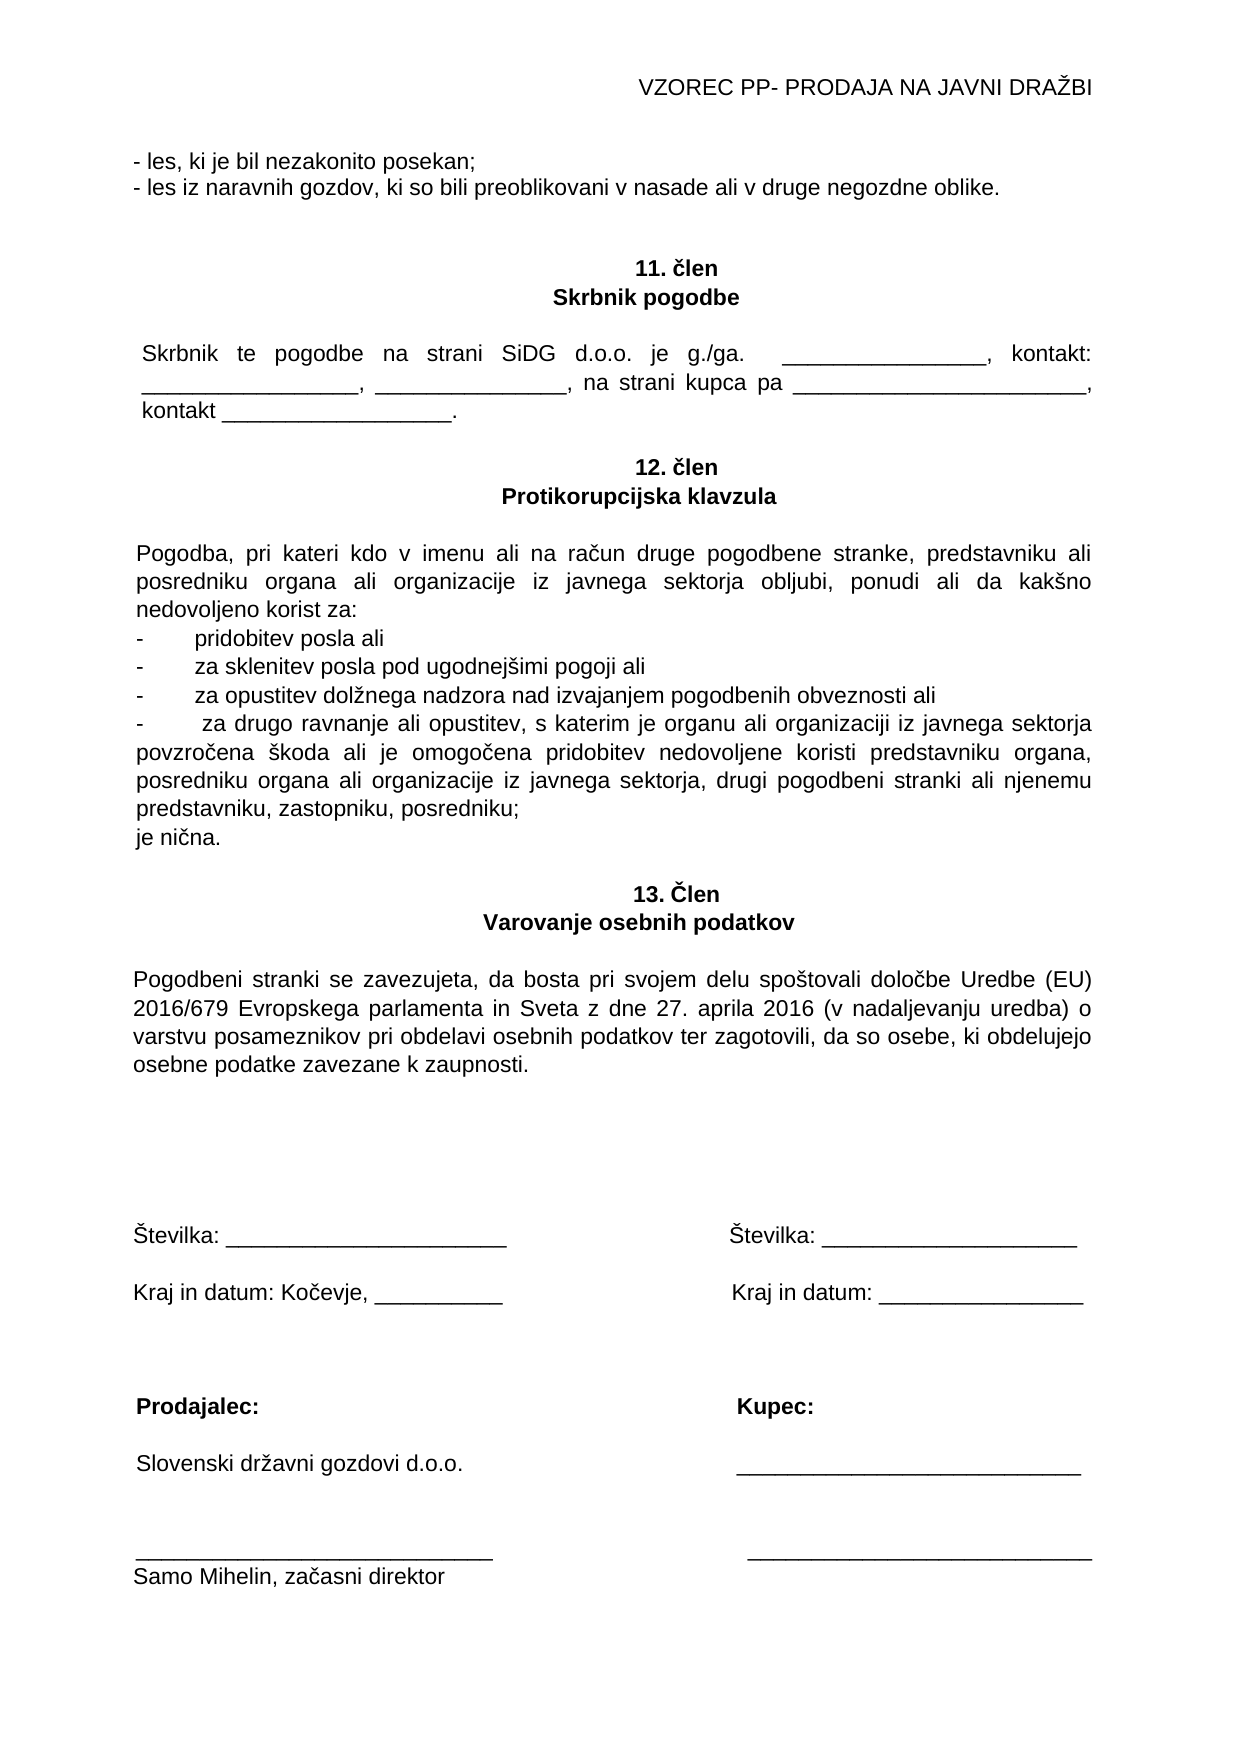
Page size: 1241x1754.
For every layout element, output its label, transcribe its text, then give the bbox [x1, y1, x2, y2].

list Člen [260, 881, 1093, 907]
list člen [260, 454, 1093, 481]
text - pridobitev posla ali [136, 625, 1093, 651]
text Pogodbeni stranki se zavezujeta, da bosta pri svojem delu spoštovali določbe Uredbe (EU) 2016/679 Evropskega parlamenta in Sveta z dne 27. aprila 2016 (v nadaljevanju uredba) o varstvu posameznikov pri obdelavi osebnih podatkov ter zagotovili, da so osebe, ki obdelujejo osebne podatke zavezane k zaupnosti. [133, 966, 1093, 1078]
text Protikorupcijska klavzula [185, 483, 1093, 509]
text - les iz naravnih gozdov, ki so bili preoblikovani v nasade ali v druge negozdne oblike. [133, 174, 1093, 200]
text Slovenski državni gozdovi d.o.o. ___________________________ [136, 1449, 1093, 1476]
text - za opustitev dolžnega nadzora nad izvajanjem pogodbenih obveznosti ali [136, 682, 1093, 708]
text - les, ki je bil nezakonito posekan; [133, 148, 1093, 174]
text Prodajalec: Kupec: [136, 1393, 1093, 1419]
text Kraj in datum: Kočevje, __________ Kraj in datum: ________________ [133, 1279, 1093, 1305]
text Pogodba, pri kateri kdo v imenu ali na račun druge pogodbene stranke, predstavniku ali posredniku organa ali organizacije iz javnega sektorja obljubi, ponudi ali da kakšno nedovoljeno korist za: [136, 539, 1093, 623]
text Varovanje osebnih podatkov [185, 909, 1093, 936]
text Skrbnik te pogodbe na strani SiDG d.o.o. je g./ga. ________________, kontakt: _________________, _______________, na strani kupca pa _______________________, kontakt __________________. [142, 340, 1093, 424]
text je nična. [136, 824, 1093, 850]
text - za drugo ravnanje ali opustitev, s katerim je organu ali organizaciji iz javnega sektorja povzročena škoda ali je omogočena pridobitev nedovoljene koristi predstavniku organa, posredniku organa ali organizacije iz javnega sektorja, drugi pogodbeni stranki ali njenemu predstavniku, zastopniku, posredniku; [136, 710, 1093, 822]
text - za sklenitev posla pod ugodnejšimi pogoji ali [136, 653, 1093, 679]
text ____________________________ ___________________________ Samo Mihelin, začasni direktor [133, 1535, 1093, 1589]
text Številka: ______________________ Številka: ____________________ [133, 1222, 1093, 1248]
text Skrbnik pogodbe [136, 283, 1093, 310]
list člen [260, 255, 1093, 281]
